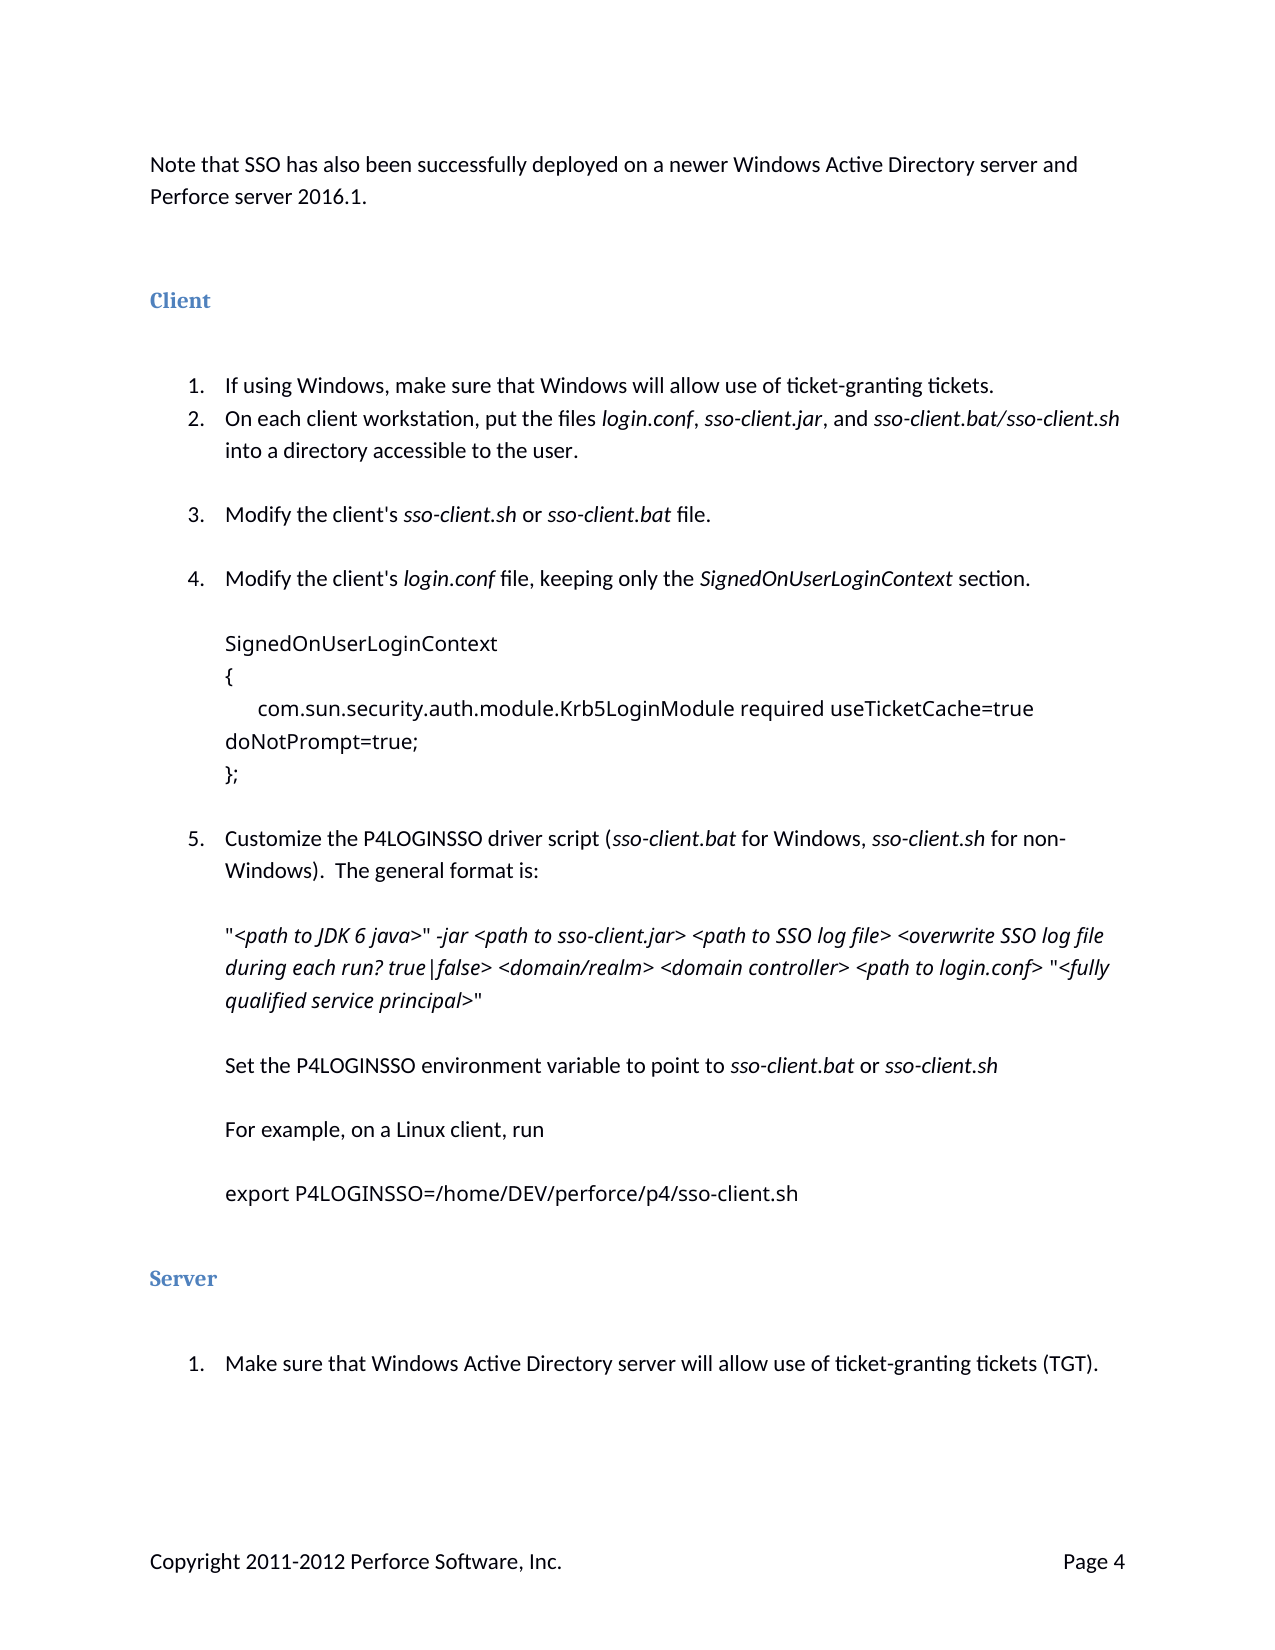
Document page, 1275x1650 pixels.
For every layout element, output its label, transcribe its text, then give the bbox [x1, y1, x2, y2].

list Customize the P4LOGINSSO driver script (sso-client.bat for Windows, sso-client.sh for non-Windows). The general format is: [187, 824, 1125, 884]
list Modify the client's sso-client.sh or sso-client.bat file. [187, 500, 1125, 528]
list SignedOnUserLoginContext [225, 629, 1125, 657]
list { [225, 662, 1125, 690]
subtitle Server [150, 1266, 1125, 1292]
list export P4LOGINSSO=/home/DEV/perforce/p4/sso-client.sh [225, 1179, 1125, 1208]
list Modify the client's login.conf file, keeping only the SignedOnUserLoginContext section. [187, 564, 1125, 593]
list }; [225, 759, 1125, 788]
list Set the P4LOGINSSO environment variable to point to sso-client.bat or sso-client.sh [225, 1051, 1125, 1079]
subtitle Client [150, 288, 1125, 314]
list For example, on a Linux client, run [225, 1115, 1125, 1143]
list com.sun.security.auth.module.Krb5LoginModule required useTicketCache=true doNotPrompt=true; [225, 694, 1125, 755]
text Note that SSO has also been successfully deployed on a newer Windows Active Directory server and Perforce server 2016.1. [150, 150, 1125, 210]
list "<path to JDK 6 java>" -jar <path to sso-client.jar> <path to SSO log file> <overwrite SSO log file during each run? true|false> <domain/realm> <domain controller> <path to login.conf> "<fully qualified service principal>" [225, 921, 1125, 1014]
list If using Windows, make sure that Windows will allow use of ticket-granting tickets. [187, 371, 1125, 399]
list On each client workstation, put the files login.conf, sso-client.jar, and sso-client.bat/sso-client.sh into a directory accessible to the user. [187, 404, 1125, 464]
list Make sure that Windows Active Directory server will allow use of ticket-granting tickets (TGT). [187, 1349, 1125, 1377]
